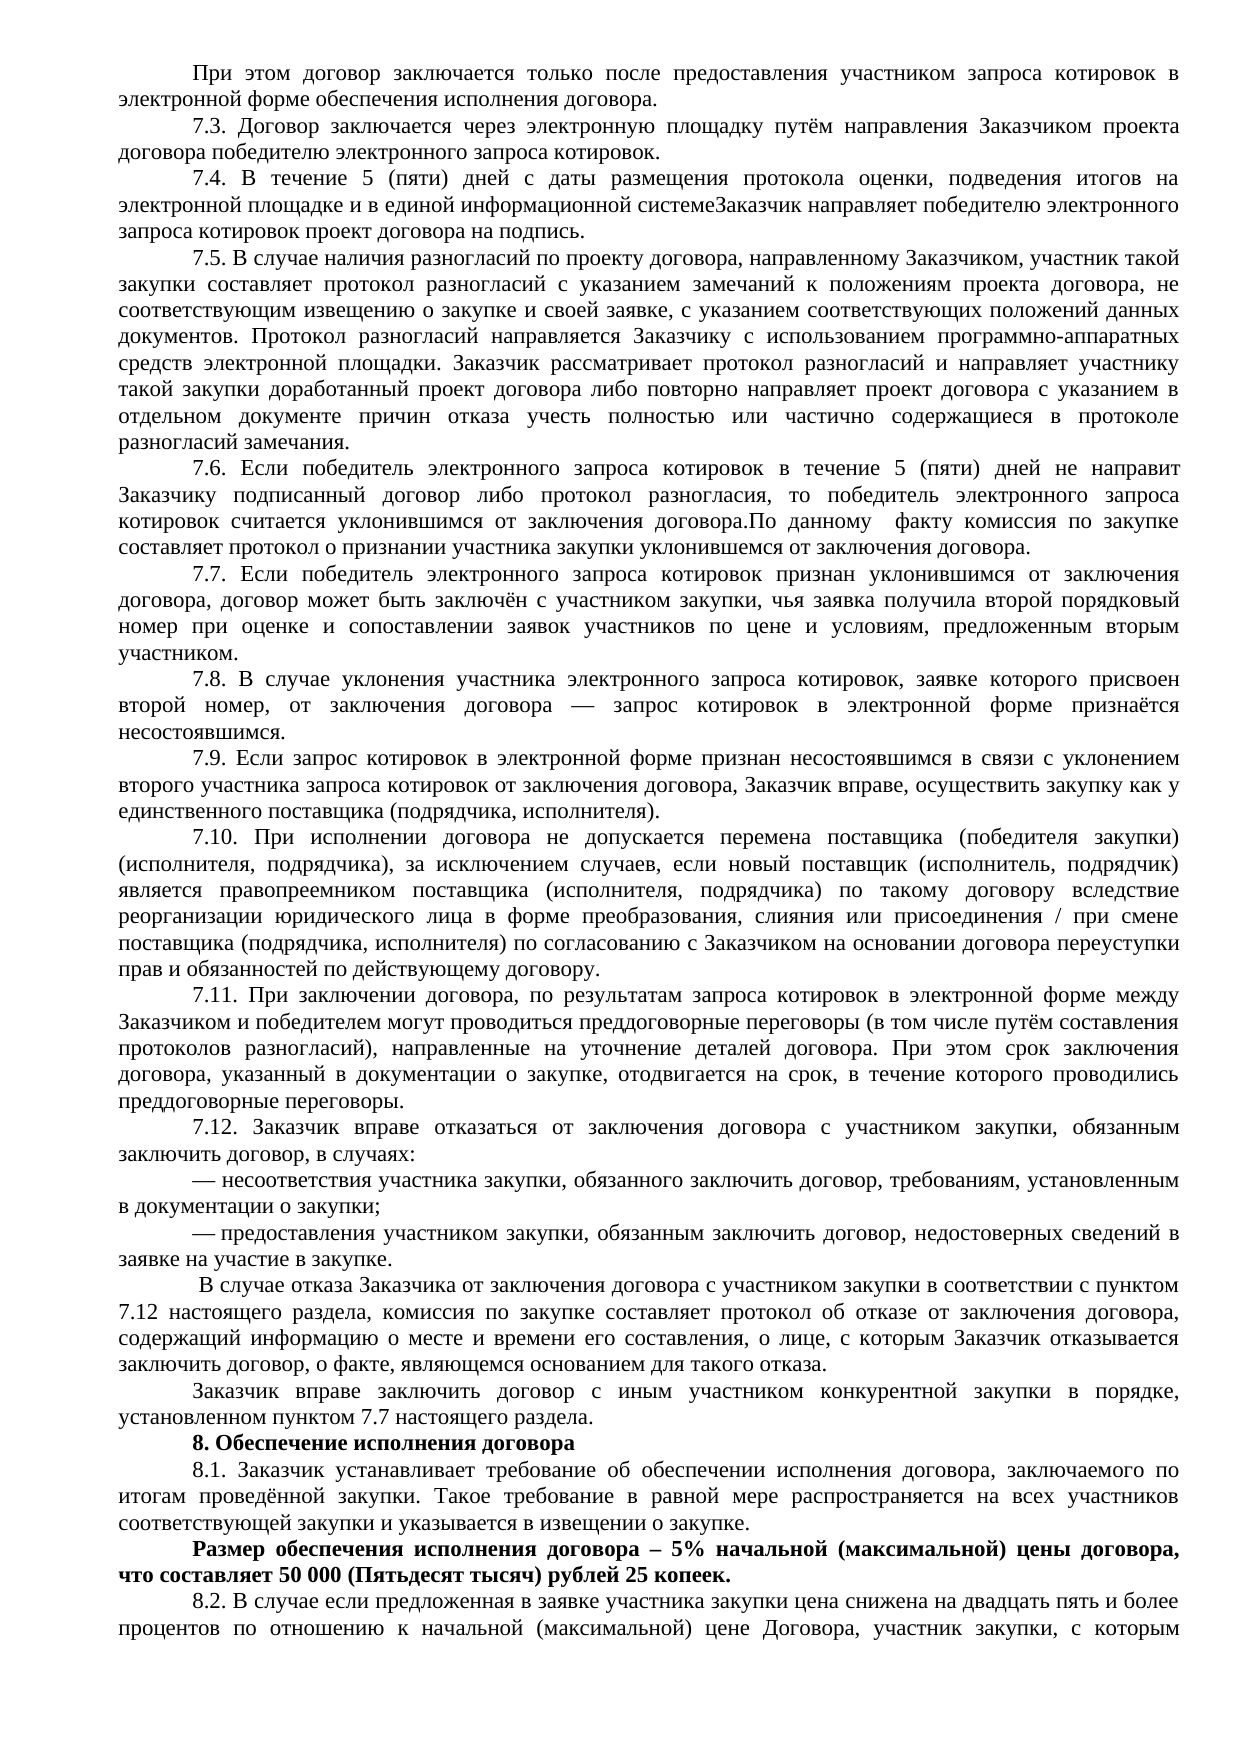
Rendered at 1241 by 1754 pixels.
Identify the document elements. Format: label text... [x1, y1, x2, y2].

text В случае отказа Заказчика от заключения договора с участником закупки в соответствии с пунктом 7.12 настоящего раздела, комиссия по закупке составляет протокол об отказе от заключения договора, содержащий информацию о месте и времени его составления, о лице, с которым Заказчик отказывается заключить договор, о факте, являющемся основанием для такого отказа. [118, 1271, 1181, 1377]
text При этом договор заключается только после предоставления участником запроса котировок в электронной форме обеспечения исполнения договора. [118, 59, 1181, 112]
text 7.4. В течение 5 (пяти) дней с даты размещения протокола оценки, подведения итогов на электронной площадке и в единой информационной системеЗаказчик направляет победителю электронного запроса котировок проект договора на подпись. [118, 164, 1181, 243]
text — несоответствия участника закупки, обязанного заключить договор, требованиям, установленным в документации о закупки; [118, 1166, 1181, 1219]
text Размер обеспечения исполнения договора – 5% начальной (максимальной) цены договора, что составляет 50 000 (Пятьдесят тысяч) рублей 25 копеек. [118, 1535, 1181, 1588]
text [118, 1588, 1181, 1640]
text 7.3. Договор заключается через электронную площадку путём направления Заказчиком проекта договора победителю электронного запроса котировок. [118, 112, 1181, 164]
text 7.6. Если победитель электронного запроса котировок в течение 5 (пяти) дней не направит Заказчику подписанный договор либо протокол разногласия, то победитель электронного запроса котировок считается уклонившимся от заключения договора.По данному факту комиссия по закупке составляет протокол о признании участника закупки уклонившемся от заключения договора. [118, 454, 1181, 560]
text 7.8. В случае уклонения участника электронного запроса котировок, заявке которого присвоен второй номер, от заключения договора — запрос котировок в электронной форме признаётся несостоявшимся. [118, 665, 1181, 744]
text Заказчик вправе заключить договор с иным участником конкурентной закупки в порядке, установленном пунктом 7.7 настоящего раздела. [118, 1377, 1181, 1429]
text 7.12. Заказчик вправе отказаться от заключения договора с участником закупки, обязанным заключить договор, в случаях: [118, 1113, 1181, 1166]
text — предоставления участником закупки, обязанным заключить договор, недостоверных сведений в заявке на участие в закупке. [118, 1219, 1181, 1271]
text 7.9. Если запрос котировок в электронной форме признан несостоявшимся в связи с уклонением второго участника запроса котировок от заключения договора, Заказчик вправе, осуществить закупку как у единственного поставщика (подрядчика, исполнителя). [118, 744, 1181, 823]
text 8.1. Заказчик устанавливает требование об обеспечении исполнения договора, заключаемого по итогам проведённой закупки. Такое требование в равной мере распространяется на всех участников соответствующей закупки и указывается в извещении о закупке. [118, 1456, 1181, 1535]
text 7.11. При заключении договора, по результатам запроса котировок в электронной форме между Заказчиком и победителем могут проводиться преддоговорные переговоры (в том числе путём составления протоколов разногласий), направленные на уточнение деталей договора. При этом срок заключения договора, указанный в документации о закупке, отодвигается на срок, в течение которого проводились преддоговорные переговоры. [118, 981, 1181, 1113]
text 8. Обеспечение исполнения договора [118, 1429, 1181, 1456]
text 7.7. Если победитель электронного запроса котировок признан уклонившимся от заключения договора, договор может быть заключён с участником закупки, чья заявка получила второй порядковый номер при оценке и сопоставлении заявок участников по цене и условиям, предложенным вторым участником. [118, 560, 1181, 665]
text 7.5. В случае наличия разногласий по проекту договора, направленному Заказчиком, участник такой закупки составляет протокол разногласий с указанием замечаний к положениям проекта договора, не соответствующим извещению о закупке и своей заявке, с указанием соответствующих положений данных документов. Протокол разногласий направляется Заказчику с использованием программно-аппаратных средств электронной площадки. Заказчик рассматривает протокол разногласий и направляет участнику такой закупки доработанный проект договора либо повторно направляет проект договора с указанием в отдельном документе причин отказа учесть полностью или частично содержащиеся в протоколе разногласий замечания. [118, 243, 1181, 454]
text 7.10. При исполнении договора не допускается перемена поставщика (победителя закупки) (исполнителя, подрядчика), за исключением случаев, если новый поставщик (исполнитель, подрядчик) является правопреемником поставщика (исполнителя, подрядчика) по такому договору вследствие реорганизации юридического лица в форме преобразования, слияния или присоединения / при смене поставщика (подрядчика, исполнителя) по согласованию с Заказчиком на основании договора переуступки прав и обязанностей по действующему договору. [118, 823, 1181, 981]
